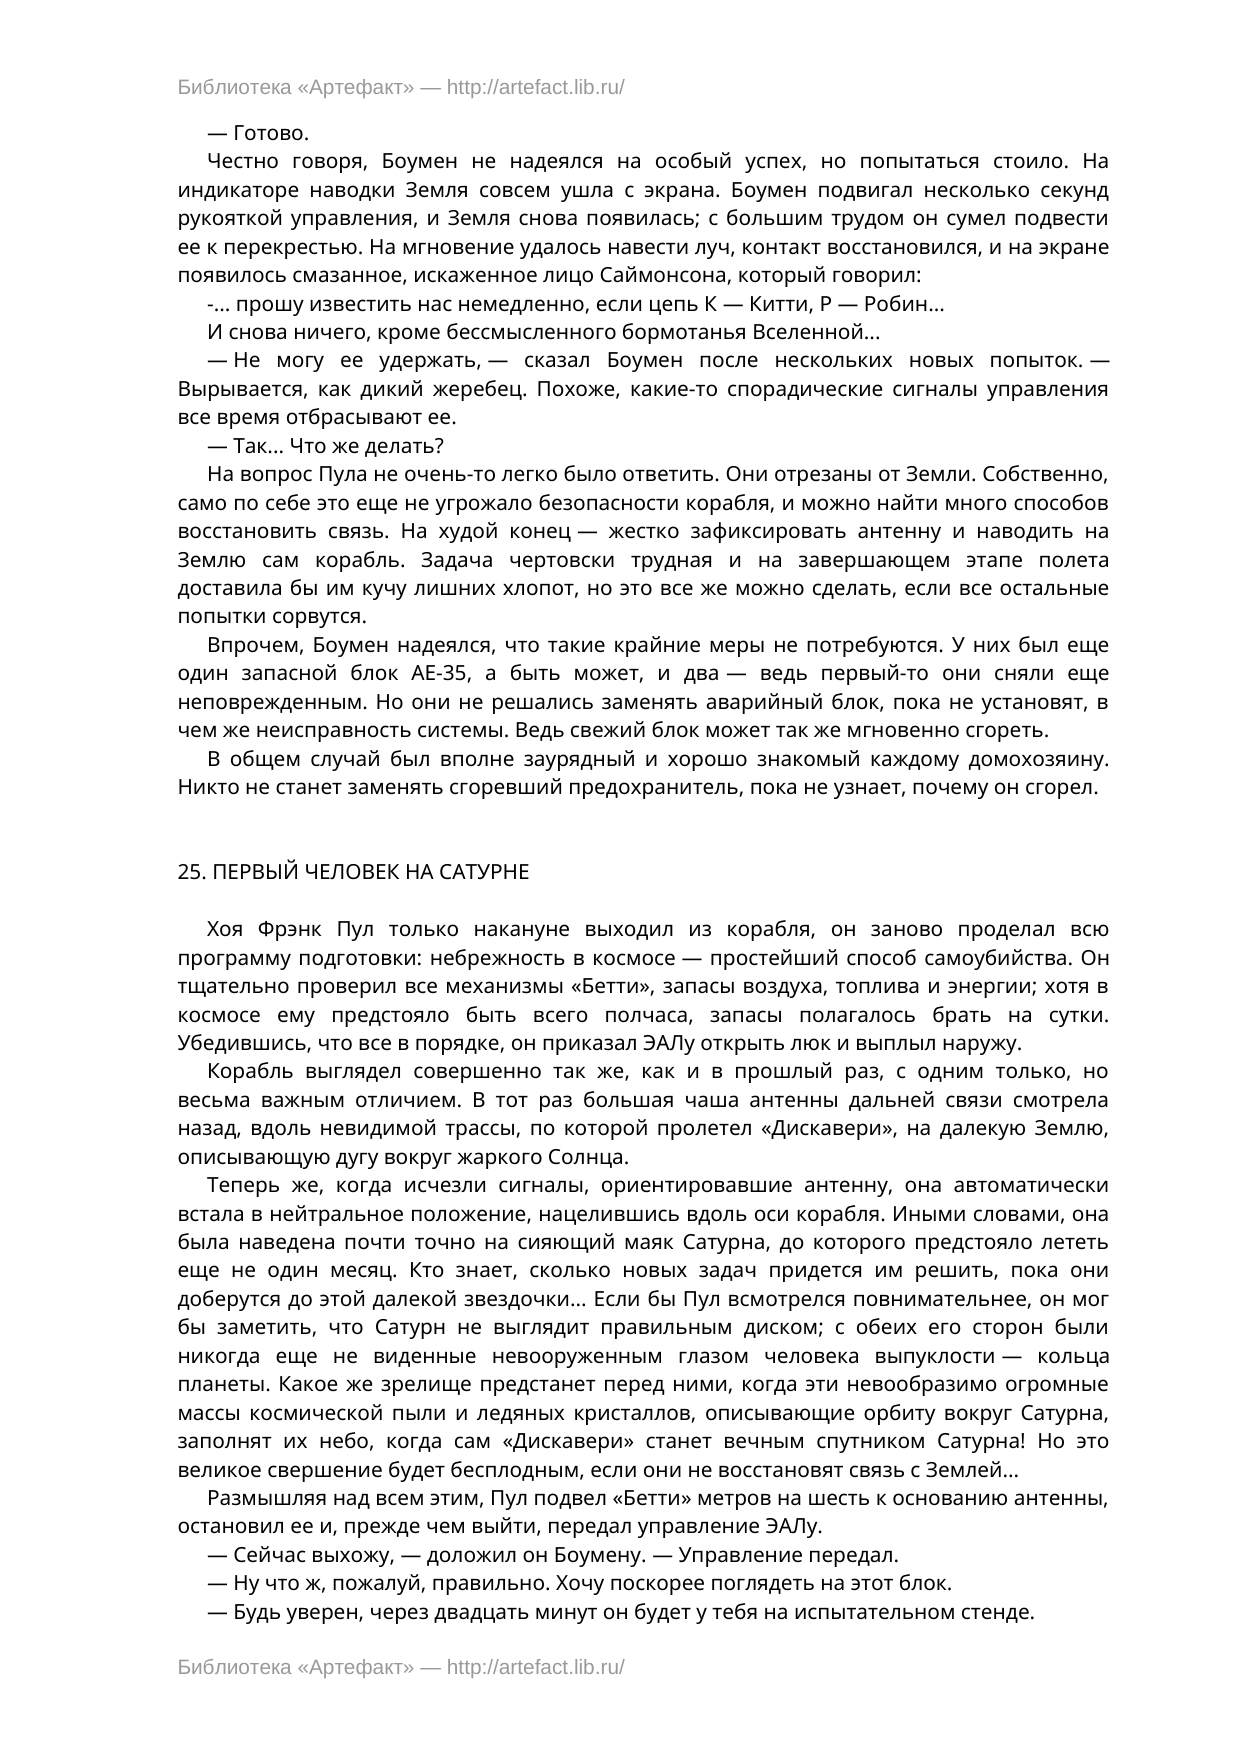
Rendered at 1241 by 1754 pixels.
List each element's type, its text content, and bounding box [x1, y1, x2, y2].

text Честно говоря, Боумен не надеялся на особый успех, но попытаться стоило. На индикаторе наводки Земля совсем ушла с экрана. Боумен подвигал несколько секунд рукояткой управления, и Земля снова появилась; с большим трудом он сумел подвести ее к перекрестью. На мгновение удалось навести луч, контакт восстановился, и на экране появилось смазанное, искаженное лицо Саймонсона, который говорил: [177, 147, 1110, 289]
text Хоя Фрэнк Пул только накануне выходил из корабля, он заново проделал всю программу подготовки: небрежность в космосе — простейший способ самоубийства. Он тщательно проверил все механизмы «Бетти», запасы воздуха, топлива и энергии; хотя в космосе ему предстояло быть всего полчаса, запасы полагалось брать на сутки. Убедившись, что все в порядке, он приказал ЭАЛу открыть люк и выплыл наружу. [177, 914, 1110, 1057]
text — Сейчас выхожу, — доложил он Боумену. — Управление передал. [177, 1540, 1110, 1568]
text На вопрос Пула не очень-то легко было ответить. Они отрезаны от Земли. Собственно, само по себе это еще не угрожало безопасности корабля, и можно найти много способов восстановить связь. На худой конец — жестко зафиксировать антенну и наводить на Землю сам корабль. Задача чертовски трудная и на завершающем этапе полета доставила бы им кучу лишних хлопот, но это все же можно сделать, если все остальные попытки сорвутся. [177, 459, 1110, 630]
text — Так... Что же делать? [177, 431, 1110, 459]
text Корабль выглядел совершенно так же, как и в прошлый раз, с одним только, но весьма важным отличием. В тот раз большая чаша антенны дальней связи смотрела назад, вдоль невидимой трассы, по которой пролетел «Дискавери», на далекую Землю, описывающую дугу вокруг жаркого Солнца. [177, 1057, 1110, 1170]
text -... прошу известить нас немедленно, если цепь К — Китти, Р — Робин... [177, 289, 1110, 317]
text Впрочем, Боумен надеялся, что такие крайние меры не потребуются. У них был еще один запасной блок АЕ-35, а быть может, и два — ведь первый-то они сняли еще неповрежденным. Но они не решались заменять аварийный блок, пока не установят, в чем же неисправность системы. Ведь свежий блок может так же мгновенно сгореть. [177, 630, 1110, 744]
text И снова ничего, кроме бессмысленного бормотанья Вселенной... [177, 317, 1110, 346]
text Размышляя над всем этим, Пул подвел «Бетти» метров на шесть к основанию антенны, остановил ее и, прежде чем выйти, передал управление ЭАЛу. [177, 1483, 1110, 1540]
text — Ну что ж, пожалуй, правильно. Хочу поскорее поглядеть на этот блок. [177, 1568, 1110, 1597]
text — Не могу ее удержать, — сказал Боумен после нескольких новых попыток. — Вырывается, как дикий жеребец. Похоже, какие-то спорадические сигналы управления все время отбрасывают ее. [177, 346, 1110, 431]
text — Будь уверен, через двадцать минут он будет у тебя на испытательном стенде. [177, 1597, 1110, 1625]
text В общем случай был вполне заурядный и хорошо знакомый каждому домохозяину. Никто не станет заменять сгоревший предохранитель, пока не узнает, почему он сгорел. [177, 744, 1110, 801]
text — Готово. [177, 118, 1110, 147]
text 25. ПЕРВЫЙ ЧЕЛОВЕК НА САТУРНЕ [177, 857, 1110, 886]
text Теперь же, когда исчезли сигналы, ориентировавшие антенну, она автоматически встала в нейтральное положение, нацелившись вдоль оси корабля. Иными словами, она была наведена почти точно на сияющий маяк Сатурна, до которого предстояло лететь еще не один месяц. Кто знает, сколько новых задач придется им решить, пока они доберутся до этой далекой звездочки... Если бы Пул всмотрелся повнимательнее, он мог бы заметить, что Сатурн не выглядит правильным диском; с обеих его сторон были никогда еще не виденные невооруженным глазом человека выпуклости — кольца планеты. Какое же зрелище предстанет перед ними, когда эти невообразимо огромные массы космической пыли и ледяных кристаллов, описывающие орбиту вокруг Сатурна, заполнят их небо, когда сам «Дискавери» станет вечным спутником Сатурна! Но это великое свершение будет бесплодным, если они не восстановят связь с Землей... [177, 1170, 1110, 1483]
